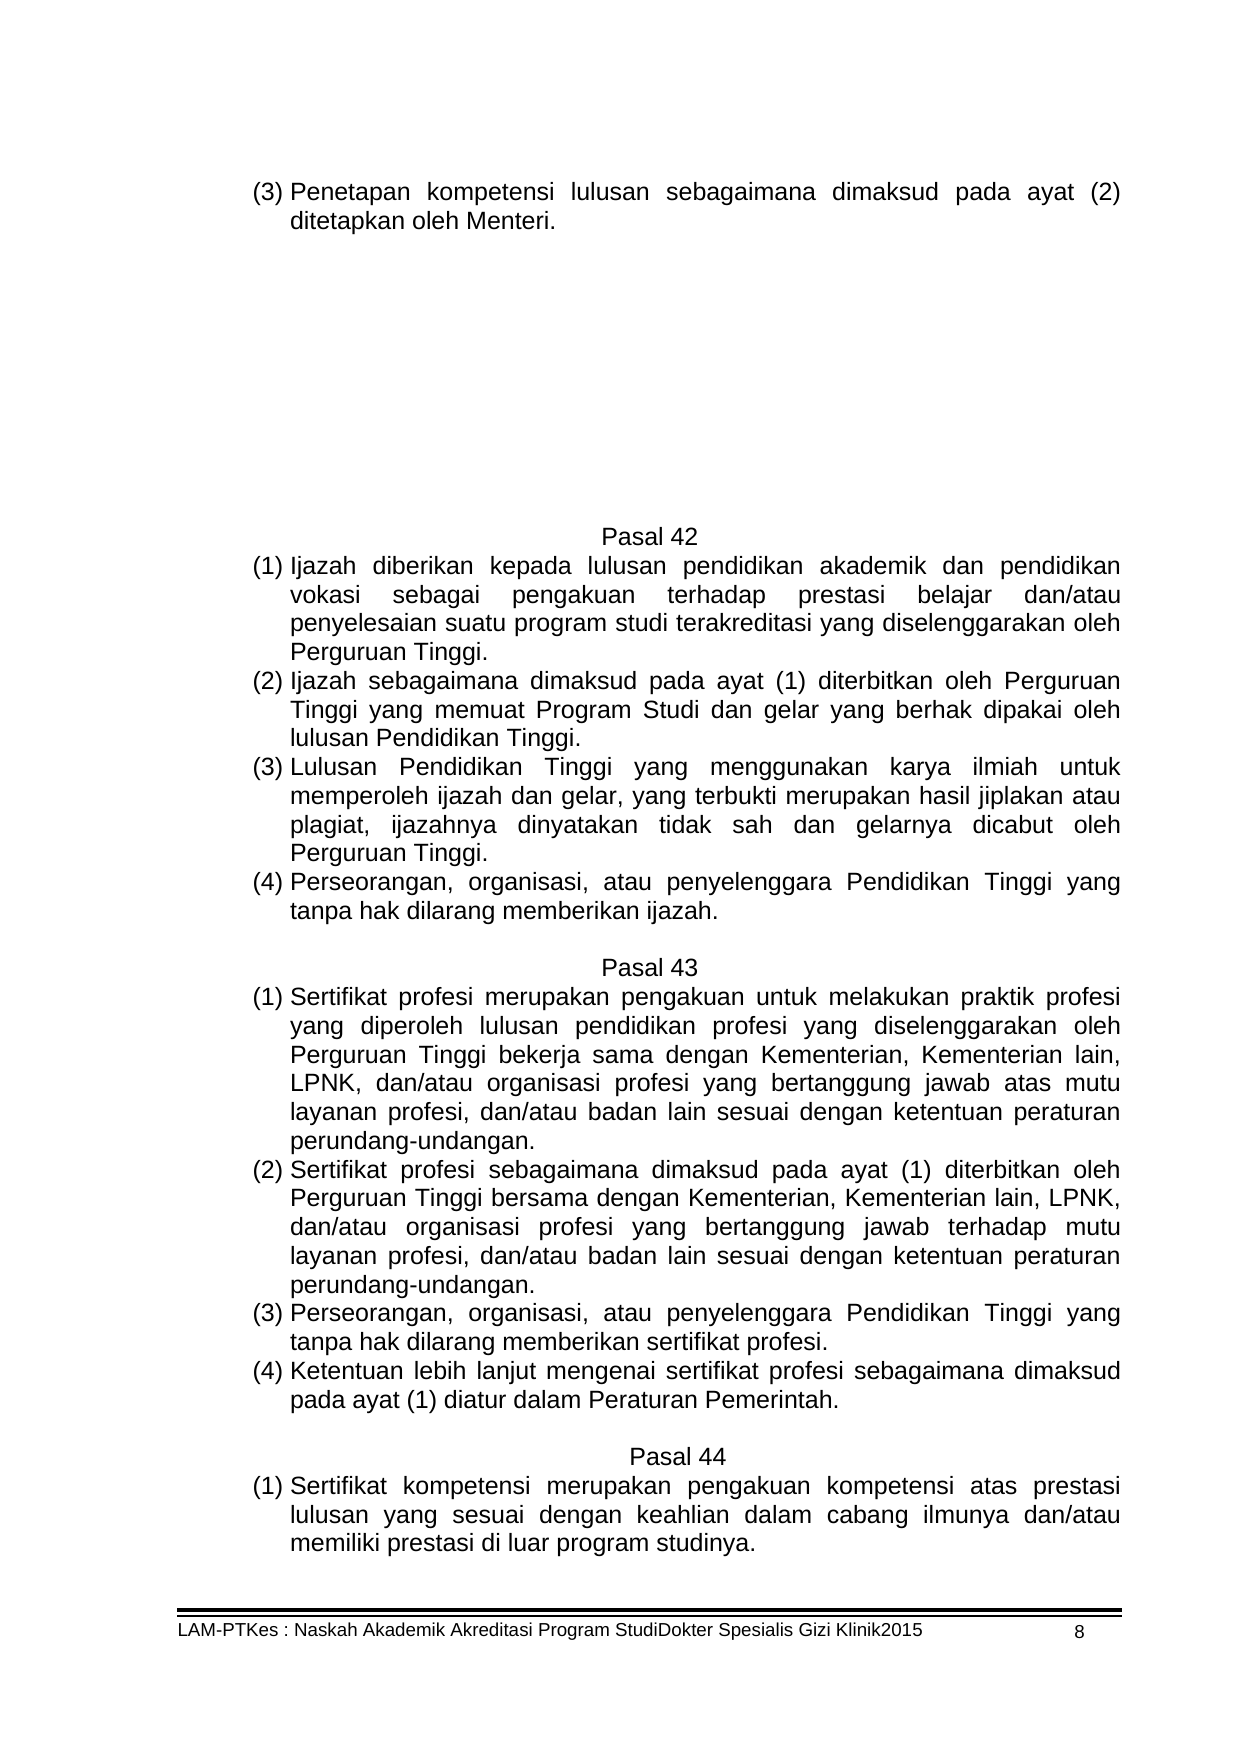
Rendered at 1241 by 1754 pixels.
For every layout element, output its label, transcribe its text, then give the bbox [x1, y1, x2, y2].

text (3) Lulusan Pendidikan Tinggi yang menggunakan karya ilmiah untuk memperoleh ijazah dan gelar, yang terbukti merupakan hasil jiplakan atau plagiat, ijazahnya dinyatakan tidak sah dan gelarnya dicabut oleh Perguruan Tinggi. [252, 752, 1122, 867]
text (4) Ketentuan lebih lanjut mengenai sertifikat profesi sebagaimana dimaksud pada ayat (1) diatur dalam Peraturan Pemerintah. [252, 1356, 1122, 1413]
text (4) Perseorangan, organisasi, atau penyelenggara Pendidikan Tinggi yang tanpa hak dilarang memberikan ijazah. [252, 867, 1122, 925]
text Pasal 43 [177, 953, 1122, 982]
text (2) Sertifikat profesi sebagaimana dimaksud pada ayat (1) diterbitkan oleh Perguruan Tinggi bersama dengan Kementerian, Kementerian lain, LPNK, dan/atau organisasi profesi yang bertanggung jawab terhadap mutu layanan profesi, dan/atau badan lain sesuai dengan ketentuan peraturan perundang-undangan. [252, 1155, 1122, 1298]
text (1) Sertifikat profesi merupakan pengakuan untuk melakukan praktik profesi yang diperoleh lulusan pendidikan profesi yang diselenggarakan oleh Perguruan Tinggi bekerja sama dengan Kementerian, Kementerian lain, LPNK, dan/atau organisasi profesi yang bertanggung jawab atas mutu layanan profesi, dan/atau badan lain sesuai dengan ketentuan peraturan perundang-undangan. [252, 982, 1122, 1155]
text Pasal 42 [177, 522, 1122, 551]
text Pasal 44 [233, 1442, 1122, 1471]
text (1) Sertifikat kompetensi merupakan pengakuan kompetensi atas prestasi lulusan yang sesuai dengan keahlian dalam cabang ilmunya dan/atau memiliki prestasi di luar program studinya. [252, 1471, 1122, 1557]
text (3) Perseorangan, organisasi, atau penyelenggara Pendidikan Tinggi yang tanpa hak dilarang memberikan sertifikat profesi. [252, 1298, 1122, 1356]
text (2) Ijazah sebagaimana dimaksud pada ayat (1) diterbitkan oleh Perguruan Tinggi yang memuat Program Studi dan gelar yang berhak dipakai oleh lulusan Pendidikan Tinggi. [252, 666, 1122, 752]
text (1) Ijazah diberikan kepada lulusan pendidikan akademik dan pendidikan vokasi sebagai pengakuan terhadap prestasi belajar dan/atau penyelesaian suatu program studi terakreditasi yang diselenggarakan oleh Perguruan Tinggi. [252, 551, 1122, 666]
text (3) Penetapan kompetensi lulusan sebagaimana dimaksud pada ayat (2) ditetapkan oleh Menteri. [252, 177, 1122, 235]
